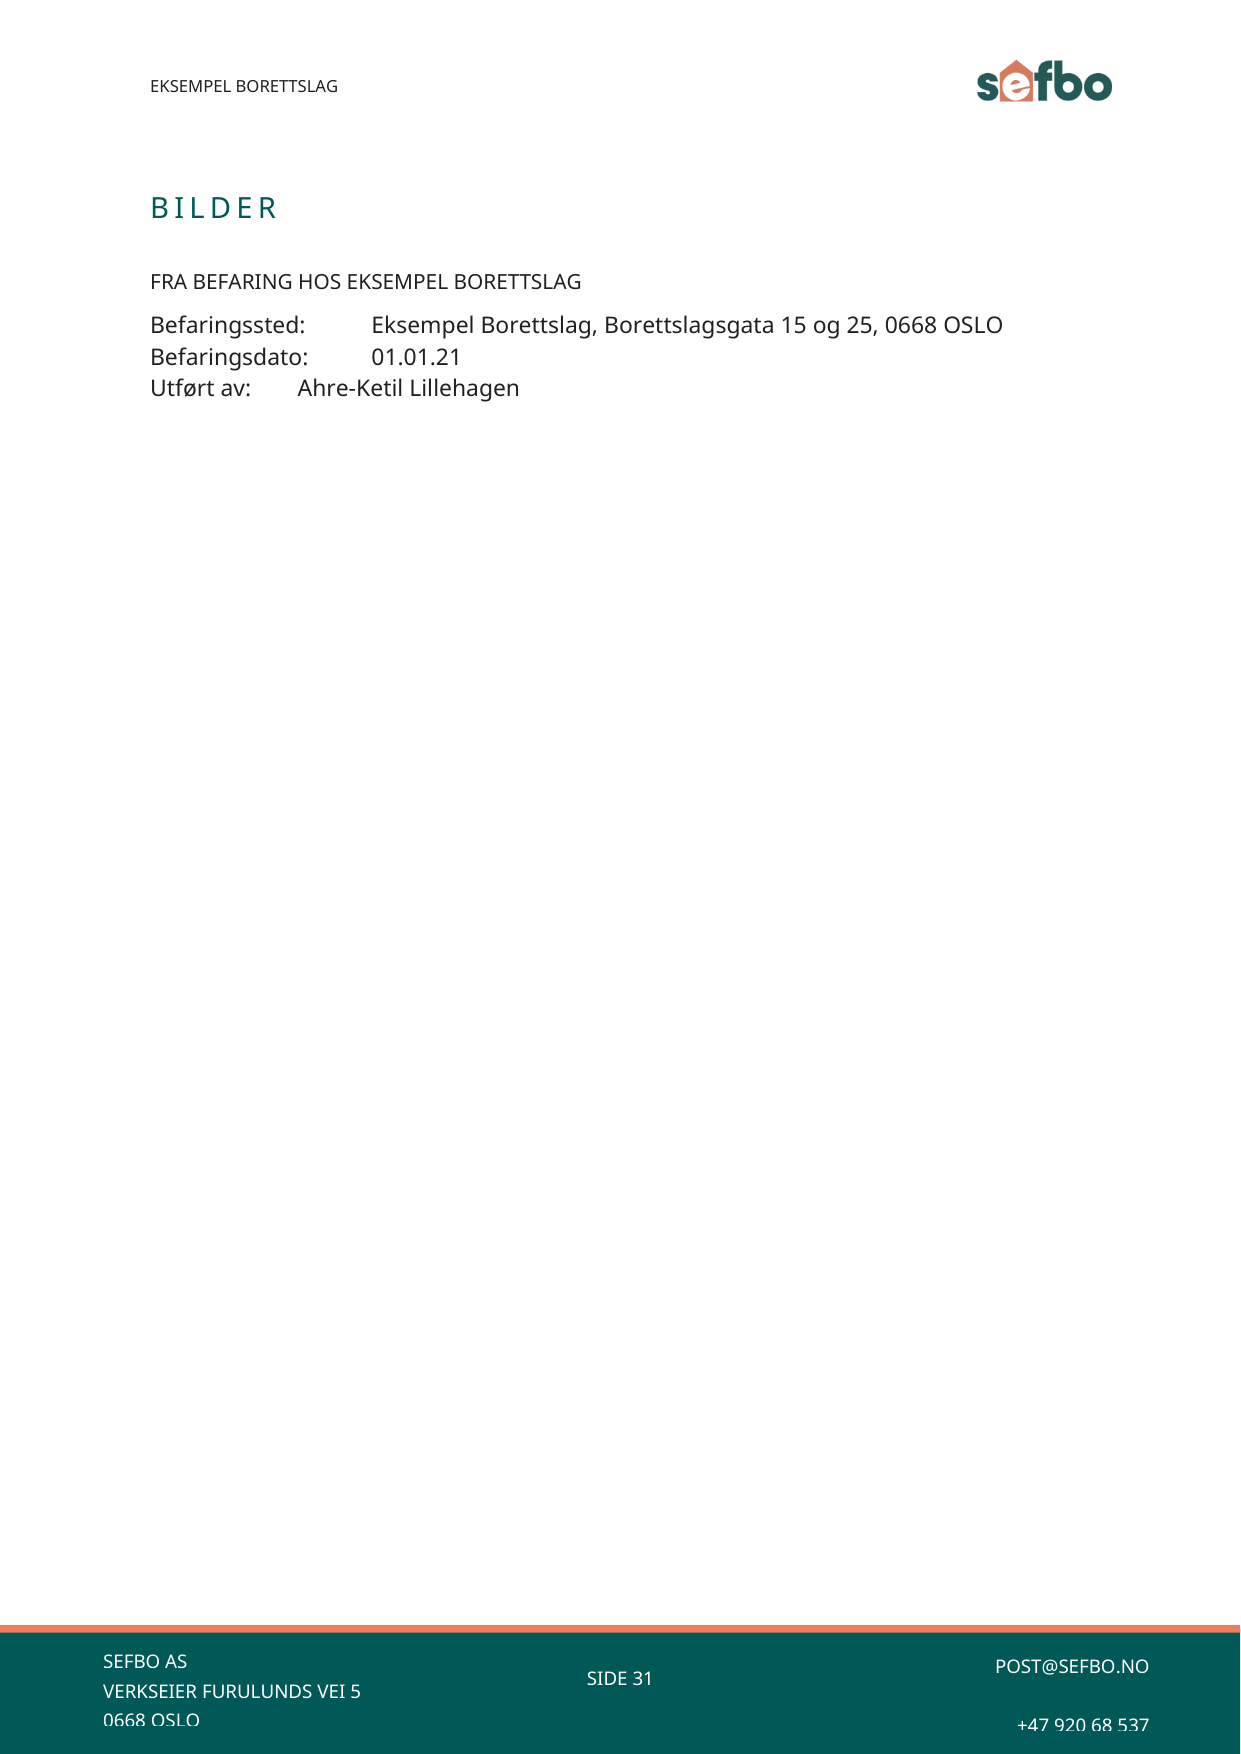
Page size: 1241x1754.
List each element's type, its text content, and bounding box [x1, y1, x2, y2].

subtitle FRA BEFARING HOS EKSEMPEL BORETTSLAG [150, 267, 1090, 295]
text Befaringsdato: 01.01.21 [150, 341, 1090, 372]
picture [976, 59, 1113, 102]
subtitle BILDER [150, 187, 1090, 227]
text Befaringssted: Eksempel Borettslag, Borettslagsgata 15 og 25, 0668 OSLO [150, 309, 1090, 341]
text Utført av: Ahre-Ketil Lillehagen [150, 372, 1090, 403]
